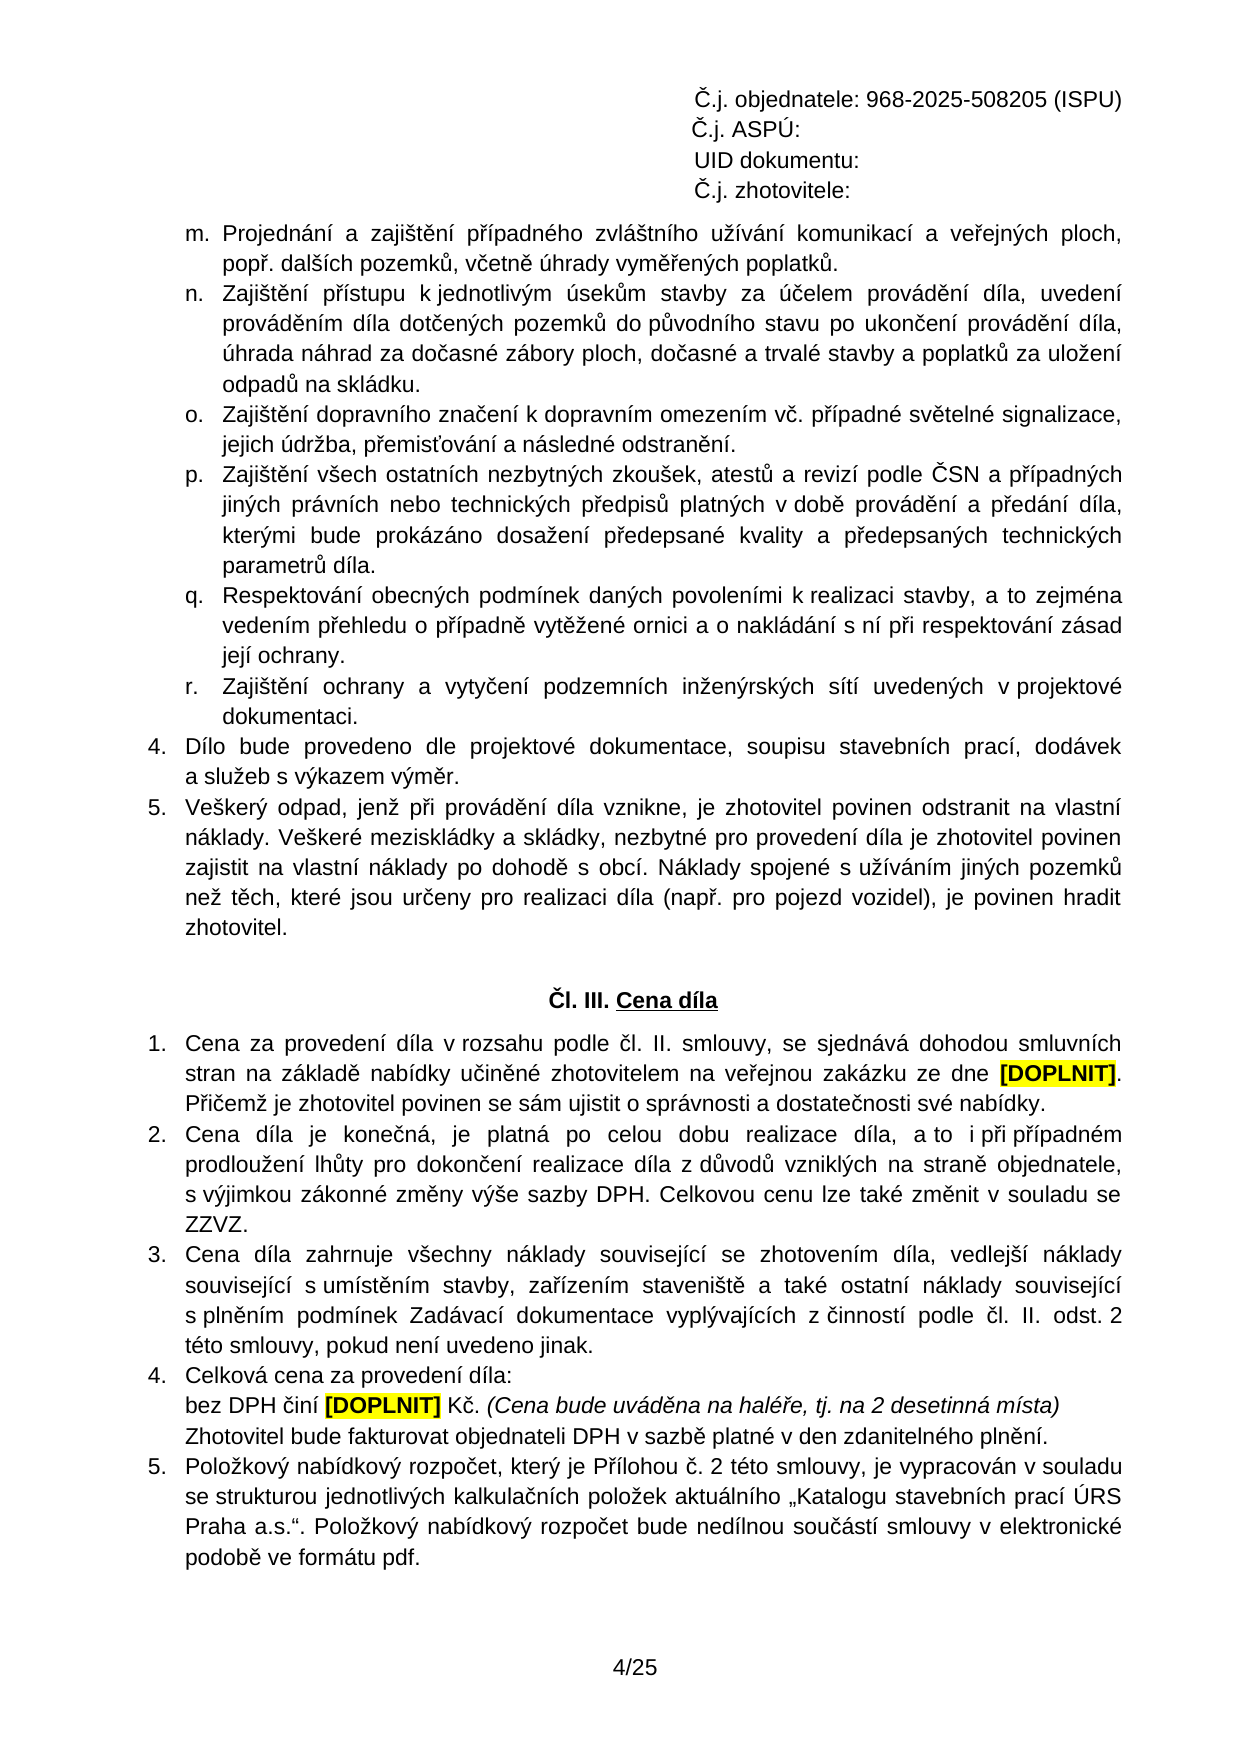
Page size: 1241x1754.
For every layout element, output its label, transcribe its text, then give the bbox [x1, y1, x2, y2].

list Dílo bude provedeno dle projektové dokumentace, soupisu stavebních prací, dodávek a služeb s výkazem výměr. [148, 733, 1122, 790]
list Cena díla zahrnuje všechny náklady související se zhotovením díla, vedlejší náklady související s umístěním stavby, zařízením staveniště a také ostatní náklady související s plněním podmínek Zadávací dokumentace vyplývajících z činností podle čl. II. odst. 2 této smlouvy, pokud není uvedeno jinak. [148, 1241, 1122, 1358]
list Zajištění všech ostatních nezbytných zkoušek, atestů a revizí podle ČSN a případných jiných právních nebo technických předpisů platných v době provádění a předání díla, kterými bude prokázáno dosažení předepsané kvality a předepsaných technických parametrů díla. [185, 461, 1122, 578]
list Cena za provedení díla v rozsahu podle čl. II. smlouvy, se sjednává dohodou smluvních stran na základě nabídky učiněné zhotovitelem na veřejnou zakázku ze dne [DOPLNIT]. Přičemž je zhotovitel povinen se sám ujistit o správnosti a dostatečnosti své nabídky. [148, 1030, 1122, 1117]
list Položkový nabídkový rozpočet, který je Přílohou č. 2 této smlouvy, je vypracován v souladu se strukturou jednotlivých kalkulačních položek aktuálního „Katalogu stavebních prací ÚRS Praha a.s.“. Položkový nabídkový rozpočet bude nedílnou součástí smlouvy v elektronické podobě ve formátu pdf. [148, 1453, 1122, 1570]
text Cena díla [148, 987, 1122, 1014]
list Cena díla je konečná, je platná po celou dobu realizace díla, a to i při případném prodloužení lhůty pro dokončení realizace díla z důvodů vzniklých na straně objednatele, s výjimkou zákonné změny výše sazby DPH. Celkovou cenu lze také změnit v souladu se ZZVZ. [148, 1121, 1122, 1238]
list Celková cena za provedení díla: [148, 1362, 1122, 1389]
text Zhotovitel bude fakturovat objednateli DPH v sazbě platné v den zdanitelného plnění. [185, 1423, 1122, 1449]
list Respektování obecných podmínek daných povoleními k realizaci stavby, a to zejména vedením přehledu o případně vytěžené ornici a o nakládání s ní při respektování zásad její ochrany. [185, 582, 1122, 669]
text bez DPH činí [DOPLNIT] Kč. (Cena bude uváděna na haléře, tj. na 2 desetinná místa) [185, 1392, 1122, 1419]
list Projednání a zajištění případného zvláštního užívání komunikací a veřejných ploch, popř. dalších pozemků, včetně úhrady vyměřených poplatků. [185, 219, 1122, 276]
list Zajištění přístupu k jednotlivým úsekům stavby za účelem provádění díla, uvedení prováděním díla dotčených pozemků do původního stavu po ukončení provádění díla, úhrada náhrad za dočasné zábory ploch, dočasné a trvalé stavby a poplatků za uložení odpadů na skládku. [185, 280, 1122, 397]
list Zajištění dopravního značení k dopravním omezením vč. případné světelné signalizace, jejich údržba, přemisťování a následné odstranění. [185, 401, 1122, 457]
list Zajištění ochrany a vytyčení podzemních inženýrských sítí uvedených v projektové dokumentaci. [185, 673, 1122, 729]
list Veškerý odpad, jenž při provádění díla vznikne, je zhotovitel povinen odstranit na vlastní náklady. Veškeré meziskládky a skládky, nezbytné pro provedení díla je zhotovitel povinen zajistit na vlastní náklady po dohodě s obcí. Náklady spojené s užíváním jiných pozemků než těch, které jsou určeny pro realizaci díla (např. pro pojezd vozidel), je povinen hradit zhotovitel. [148, 793, 1122, 941]
